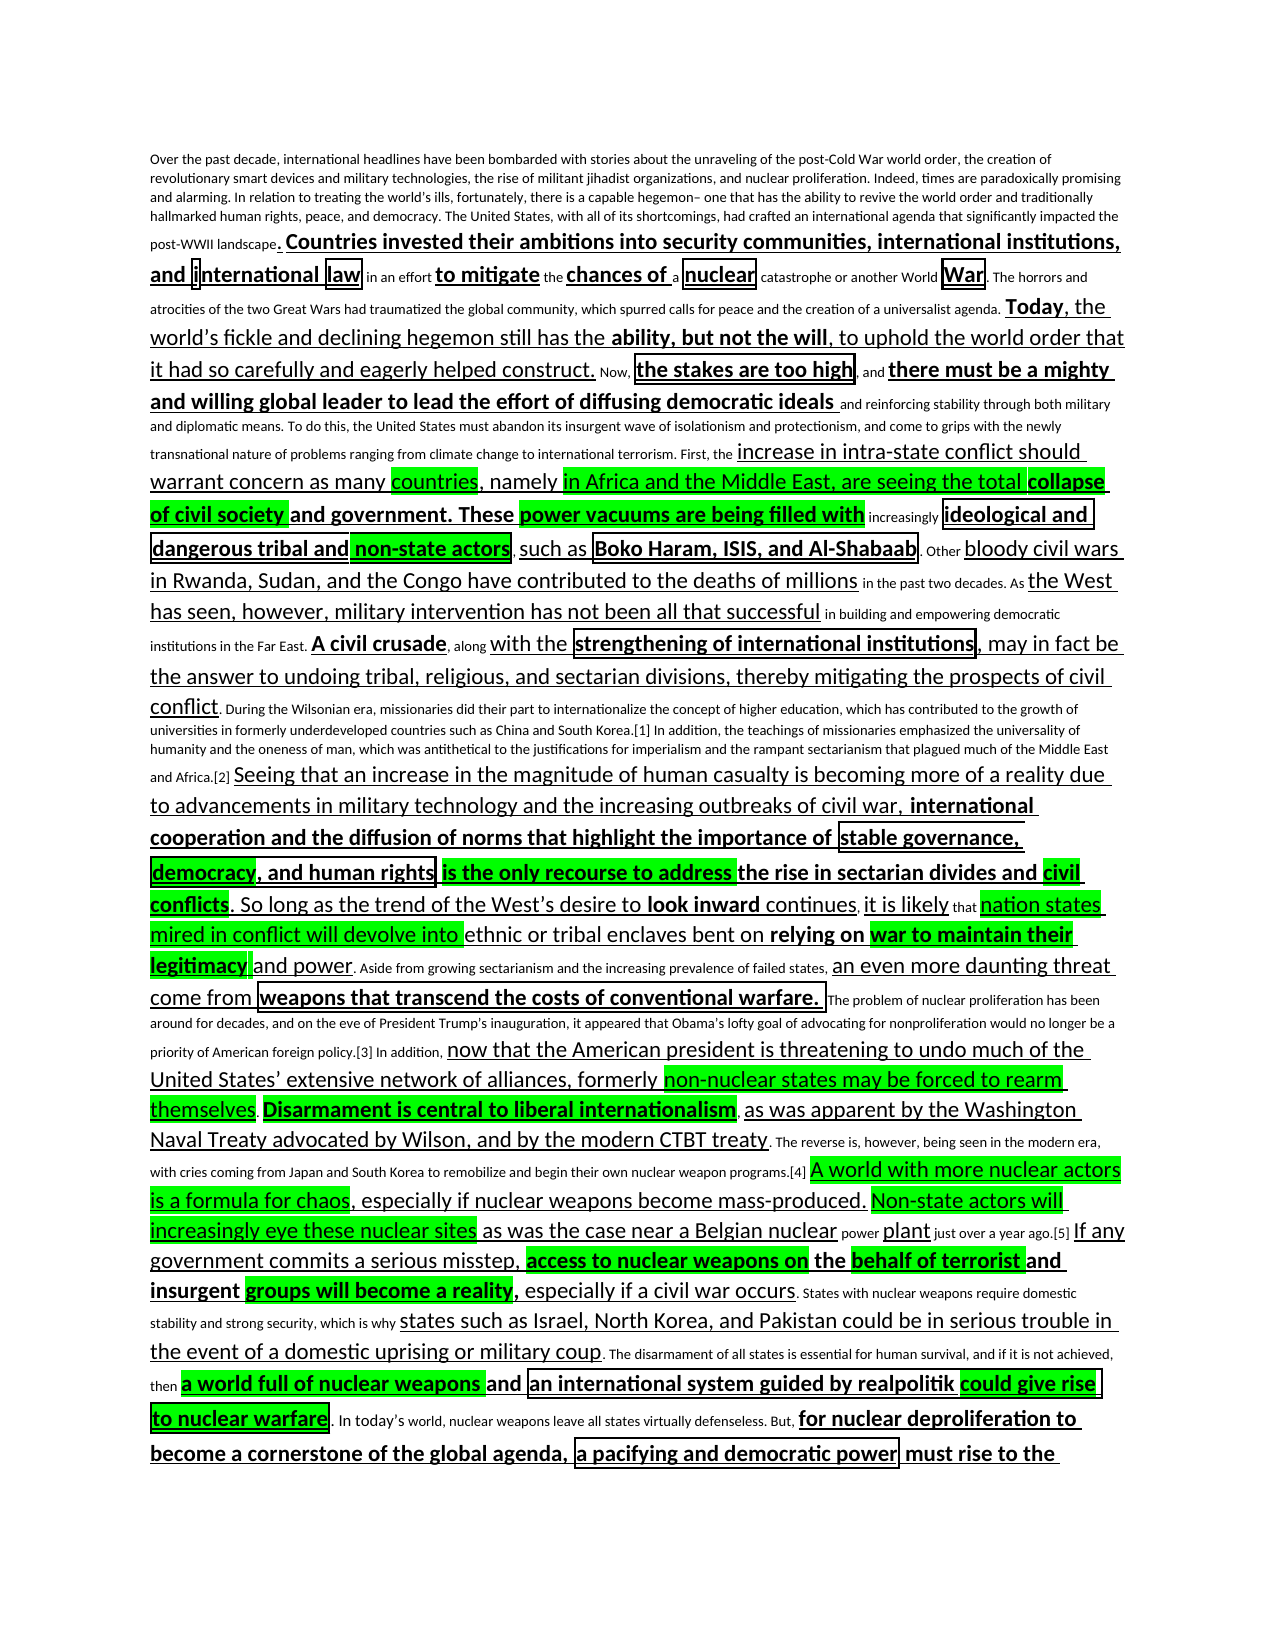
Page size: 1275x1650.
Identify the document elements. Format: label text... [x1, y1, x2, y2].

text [150, 348, 1125, 1469]
